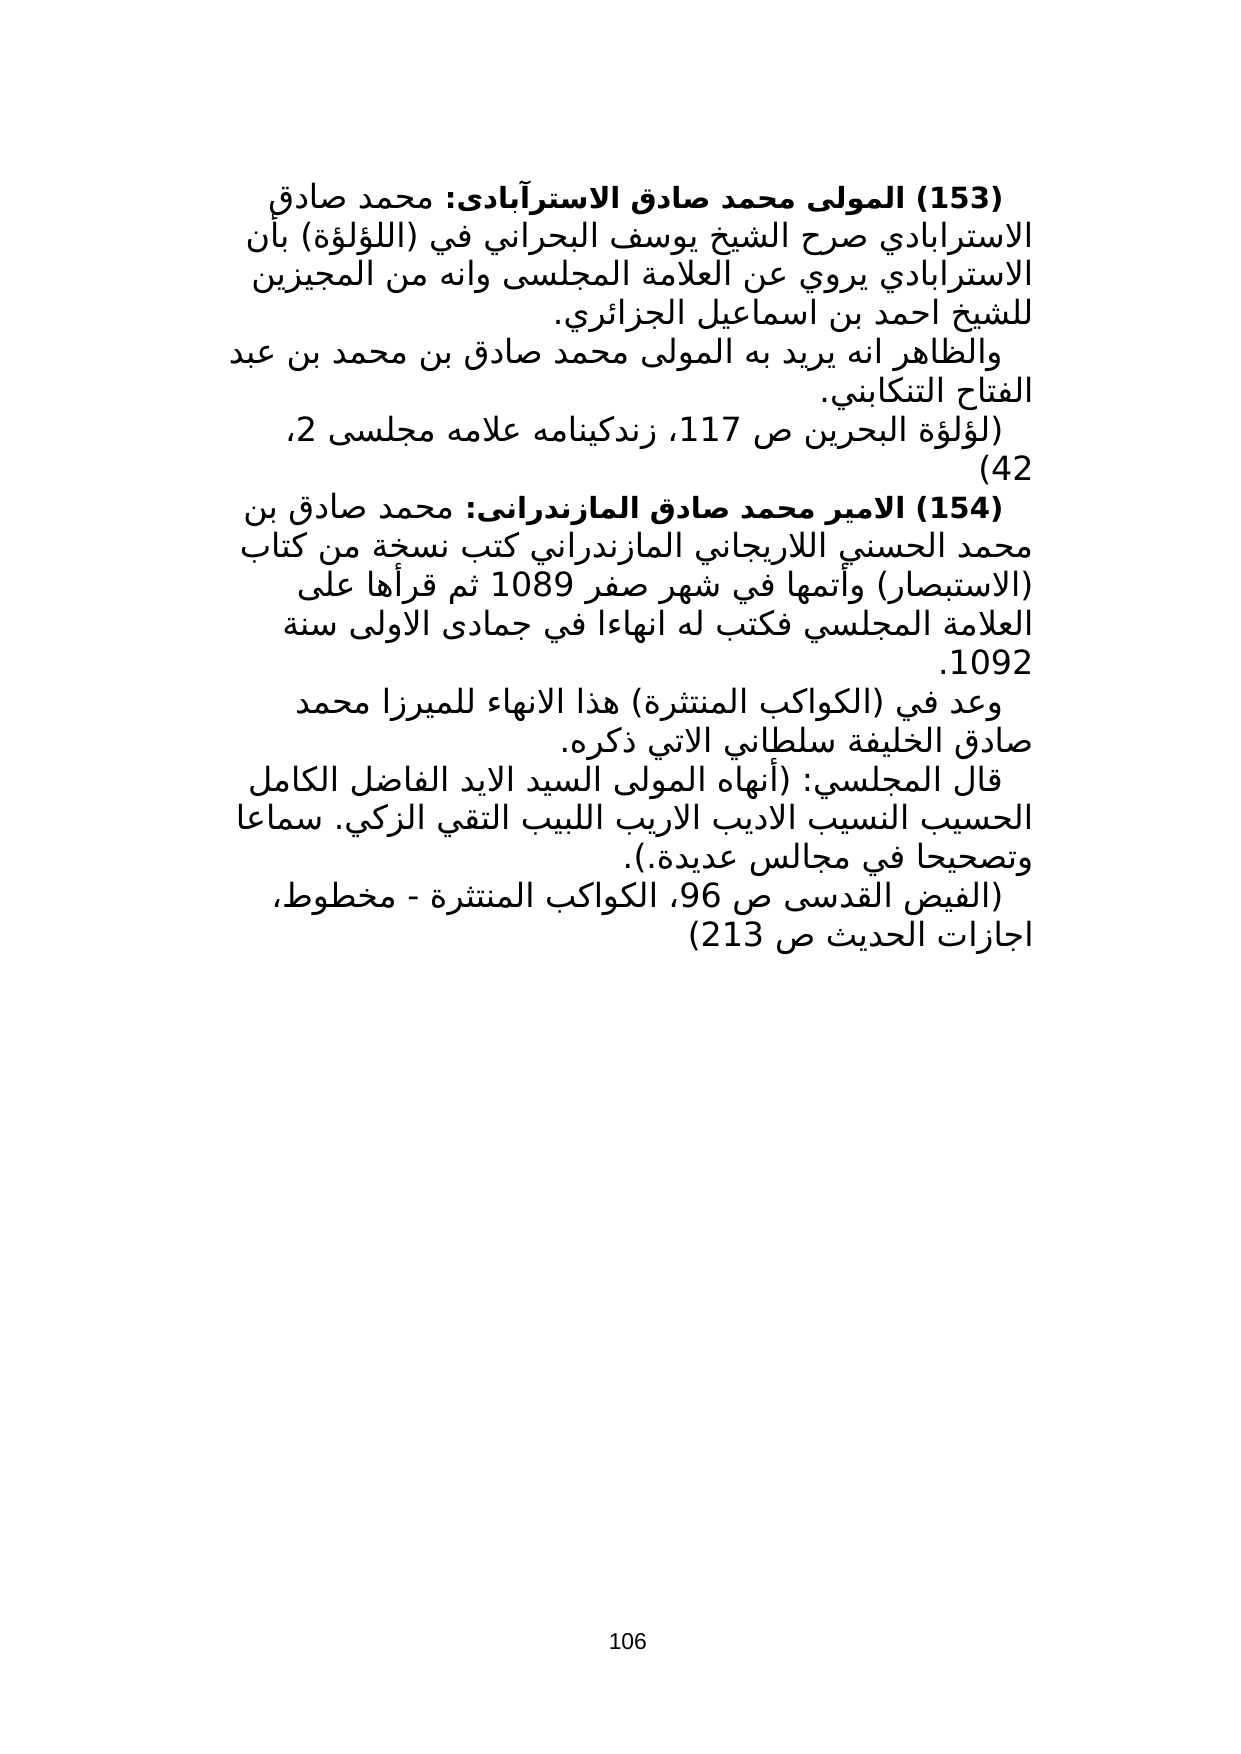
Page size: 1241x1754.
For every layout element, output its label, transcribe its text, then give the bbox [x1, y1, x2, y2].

text (الفيض القدسى ص 96، الكواكب المنتثرة - مخطوط، اجازات الحديث ص 213) [222, 877, 1033, 954]
text قال المجلسي: (أنهاه المولى السيد الايد الفاضل الكامل الحسيب النسيب الاديب الاريب اللبيب التقي الزكي. سماعا وتصحيحا في مجالس عديدة.). [222, 760, 1033, 877]
text وعد في (الكواكب المنتثرة) هذا الانهاء للميرزا محمد صادق الخليفة سلطاني الاتي ذكره. [222, 682, 1033, 760]
text (لؤلؤة البحرين ص 117، زندكينامه علامه مجلسى 2، 42) [222, 410, 1033, 488]
text (153) المولى محمد صادق الاسترآبادى: محمد صادق الاسترابادي صرح الشيخ يوسف البحراني في (اللؤلؤة) بأن الاسترابادي يروي عن العلامة المجلسى وانه من المجيزين للشيخ احمد بن اسماعيل الجزائري. [222, 177, 1033, 333]
text (154) الامير محمد صادق المازندرانى: محمد صادق بن محمد الحسني اللاريجاني المازندراني كتب نسخة من كتاب (الاستبصار) وأتمها في شهر صفر 1089 ثم قرأها على العلامة المجلسي فكتب له انهاء‌ا في جمادى الاولى سنة 1092. [222, 488, 1033, 682]
text والظاهر انه يريد به المولى محمد صادق بن محمد بن عبد الفتاح التنكابني. [222, 333, 1033, 410]
